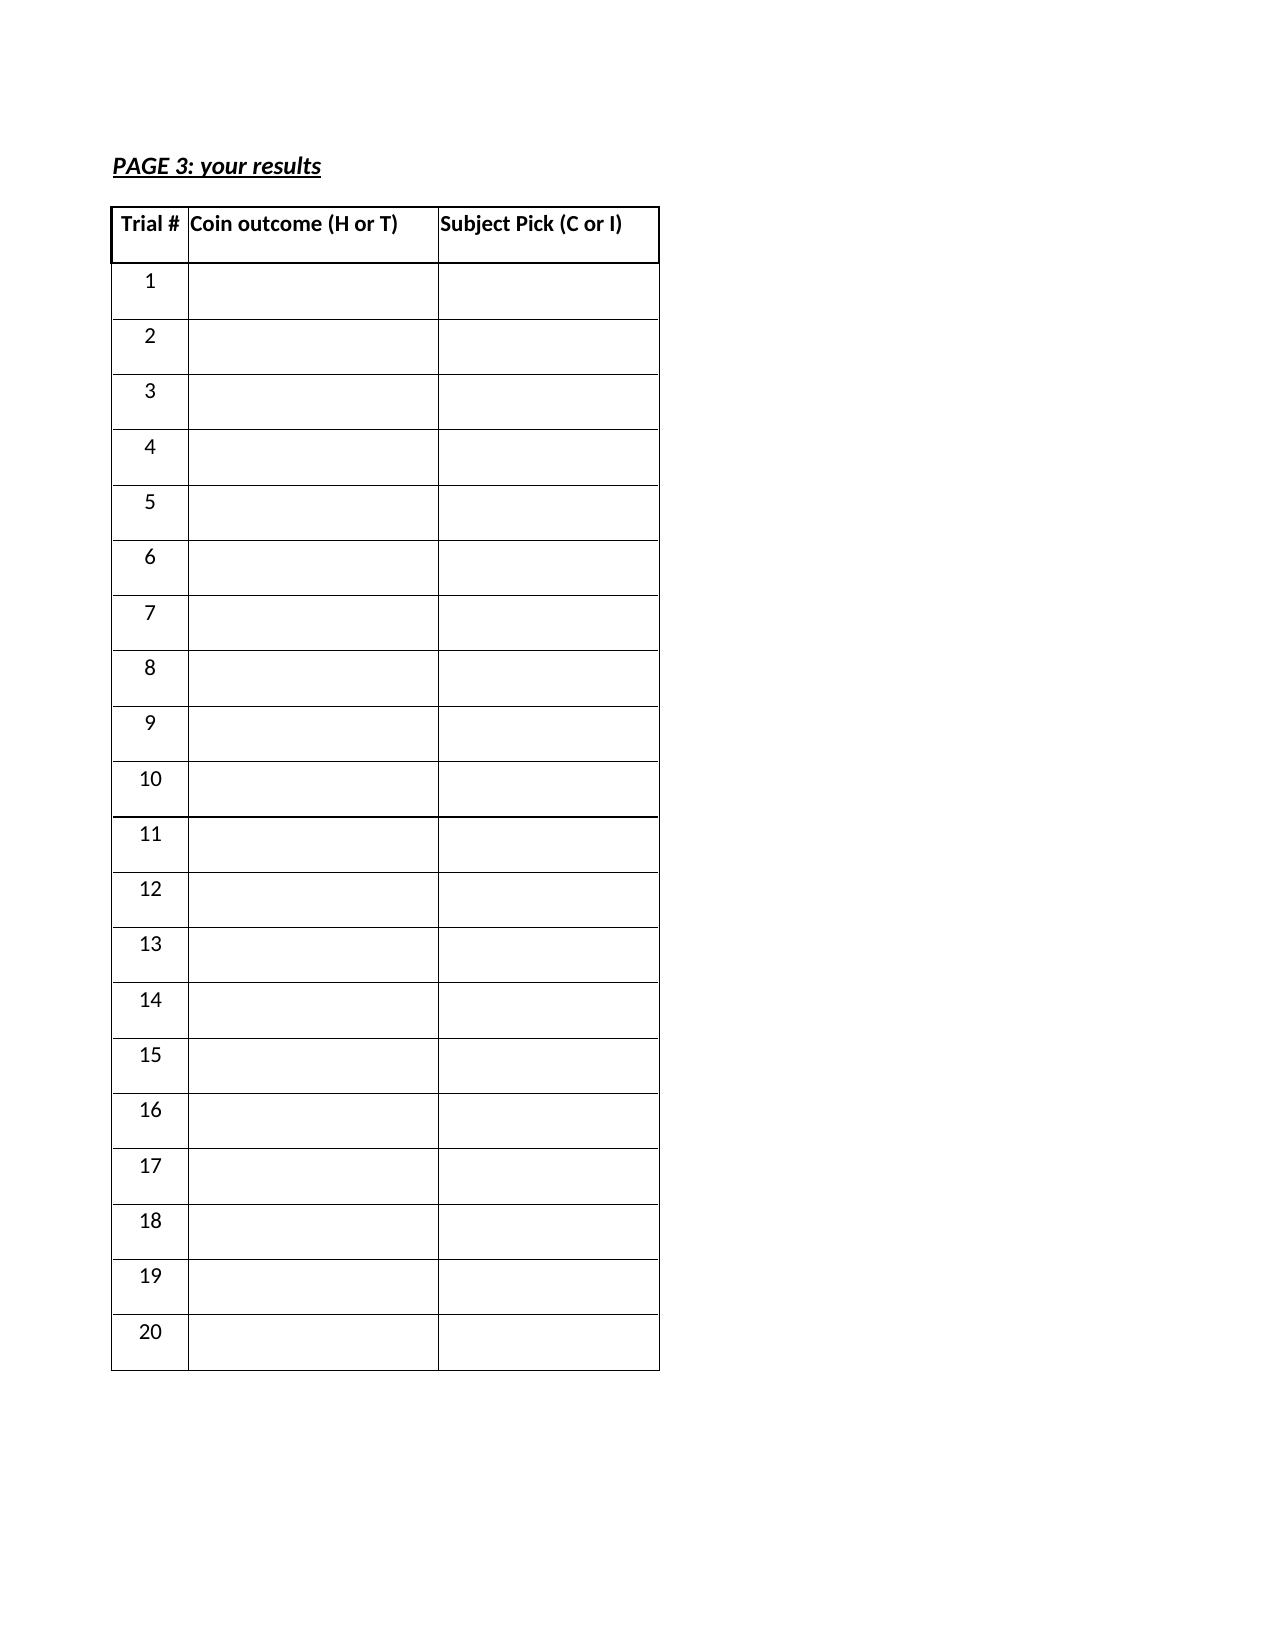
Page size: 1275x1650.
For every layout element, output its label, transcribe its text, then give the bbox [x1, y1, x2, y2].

table_cell 14 [112, 982, 188, 1038]
table_cell [189, 873, 438, 927]
table_cell 3 [112, 374, 188, 429]
table_cell [189, 1094, 438, 1148]
table_cell [189, 596, 438, 650]
table_cell 15 [112, 1038, 188, 1093]
table_cell [189, 1205, 438, 1259]
table_cell [189, 430, 438, 484]
table_cell 12 [112, 872, 188, 927]
table_cell [439, 374, 659, 429]
table_cell [439, 1093, 659, 1148]
table_cell 2 [112, 319, 188, 374]
table_cell [439, 264, 659, 318]
table_cell 1 [112, 264, 188, 318]
table_cell 18 [112, 1204, 188, 1259]
table_cell [439, 650, 659, 706]
table_header Subject Pick (C or I) [439, 208, 658, 262]
table_cell [189, 1149, 438, 1203]
table_cell 13 [112, 927, 188, 982]
table_cell [189, 320, 438, 374]
table_cell 9 [112, 706, 188, 761]
table_cell 6 [112, 540, 188, 595]
table_cell [439, 429, 659, 484]
table_cell [439, 982, 659, 1038]
table_cell [439, 706, 659, 761]
table_cell 8 [112, 650, 188, 706]
table_cell 17 [112, 1148, 188, 1203]
table_cell [439, 595, 659, 650]
table_cell [189, 486, 438, 540]
table_cell 4 [112, 429, 188, 484]
table_cell [439, 540, 659, 595]
table_cell 20 [112, 1314, 188, 1369]
table_cell [439, 1204, 659, 1259]
table_cell 16 [112, 1093, 188, 1148]
table_cell [189, 928, 438, 982]
table_cell [189, 983, 438, 1038]
table_cell [189, 375, 438, 429]
table_cell [439, 816, 659, 872]
table_cell [189, 818, 438, 872]
table_cell [189, 1260, 438, 1314]
table_cell [439, 1148, 659, 1203]
table_cell [439, 927, 659, 982]
table_cell [189, 264, 438, 318]
table_cell [189, 541, 438, 595]
table_cell [189, 707, 438, 761]
table_cell [439, 1038, 659, 1093]
text PAGE 3: your results [112, 150, 1162, 181]
table_header Trial # [113, 208, 188, 262]
table_cell 19 [112, 1259, 188, 1314]
table_cell [439, 319, 659, 374]
table_cell [189, 651, 438, 706]
table_cell [439, 1314, 659, 1369]
table_cell 7 [112, 595, 188, 650]
table_cell [439, 485, 659, 540]
table_cell 11 [112, 816, 188, 872]
table_cell [439, 872, 659, 927]
table_cell 10 [112, 761, 188, 816]
table_cell [439, 761, 659, 816]
table_cell 5 [112, 485, 188, 540]
table_cell [439, 1259, 659, 1314]
table_header Coin outcome (H or T) [189, 208, 438, 262]
table_cell [189, 762, 438, 816]
table_cell [189, 1039, 438, 1093]
table_cell [189, 1315, 438, 1369]
